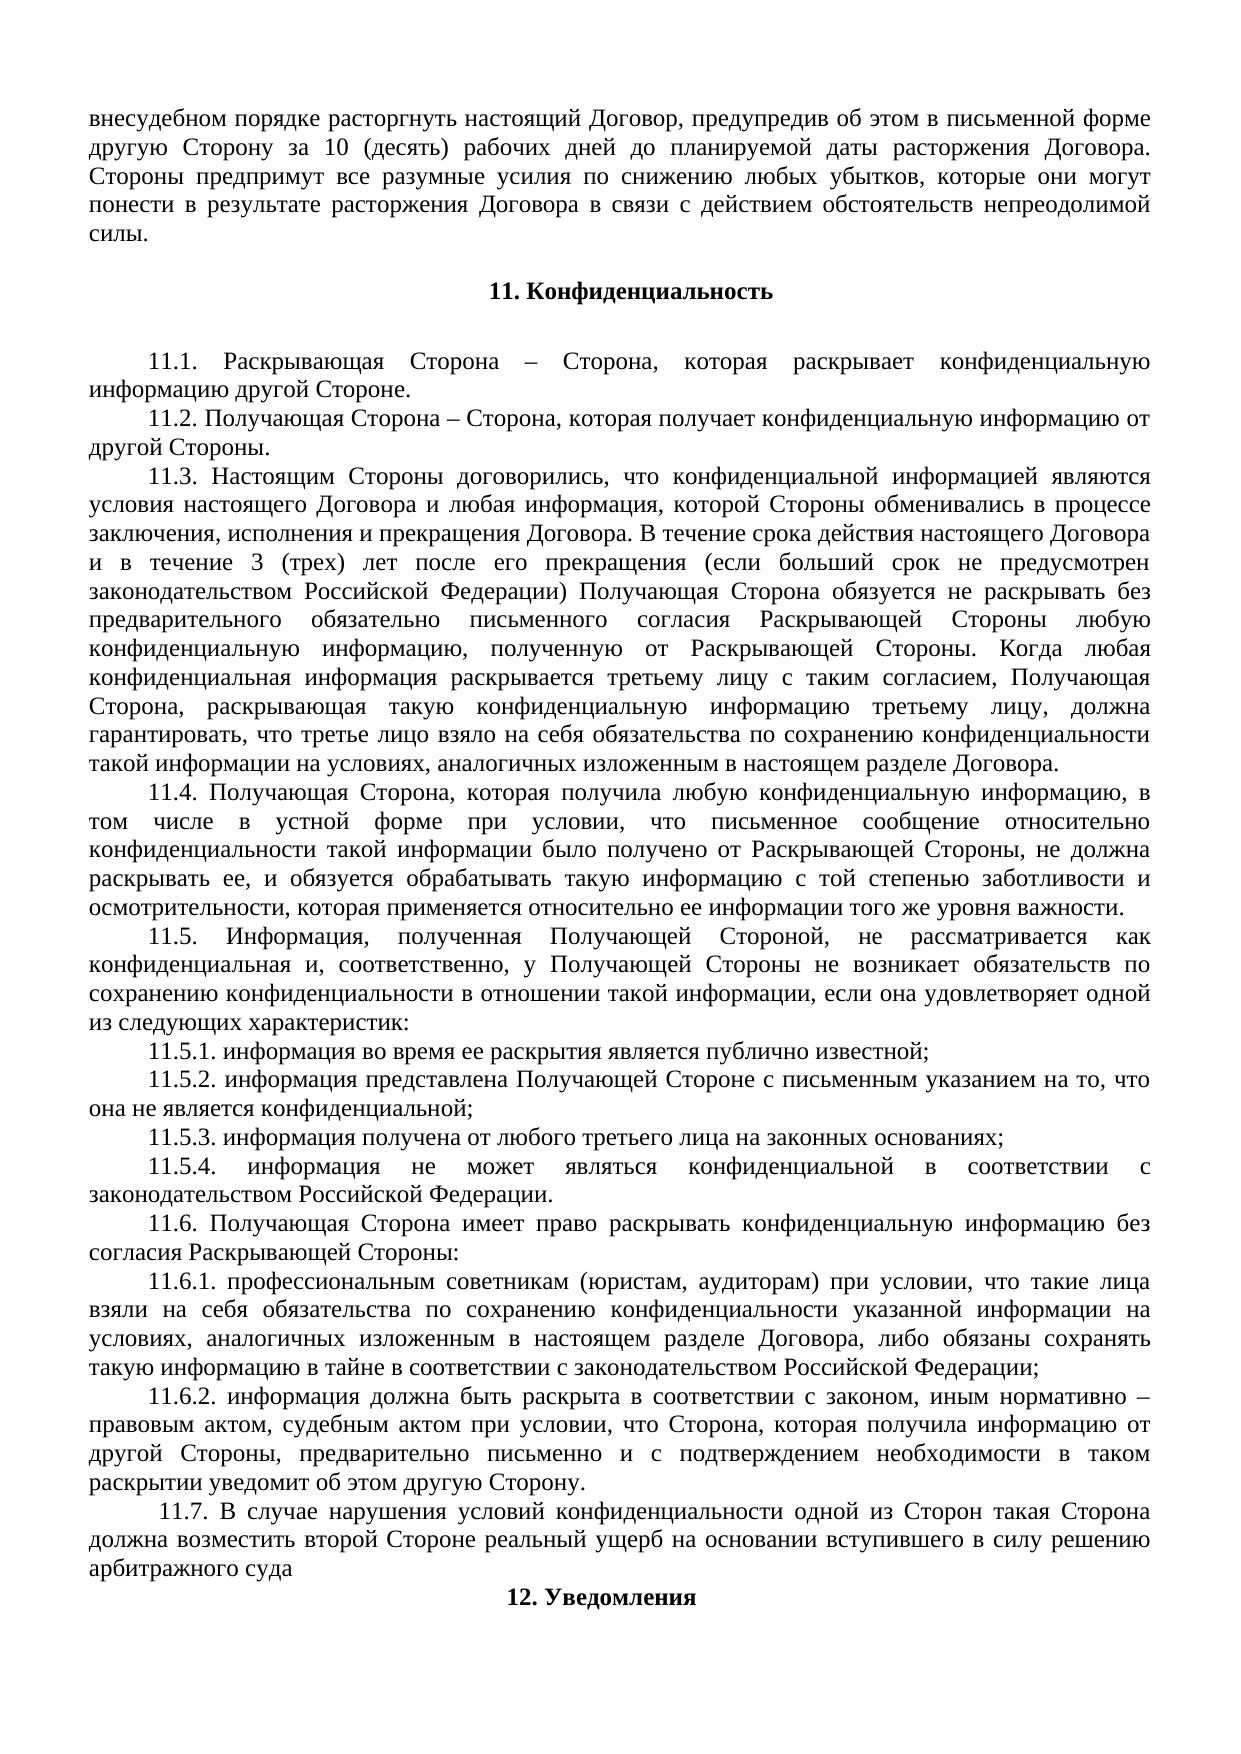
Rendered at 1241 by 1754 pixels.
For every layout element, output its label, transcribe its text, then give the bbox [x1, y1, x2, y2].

list Уведомления [51, 1582, 1152, 1611]
text 11.6.1. профессиональным советникам (юристам, аудиторам) при условии, что такие лица взяли на себя обязательства по сохранению конфиденциальности указанной информации на условиях, аналогичных изложенным в настоящем разделе Договора, либо обязаны сохранять такую информацию в тайне в соответствии с законодательством Российской Федерации; [89, 1266, 1152, 1381]
text 11.2. Получающая Сторона – Сторона, которая получает конфиденциальную информацию от другой Стороны. [89, 403, 1152, 461]
text 11.1. Раскрывающая Сторона – Сторона, которая раскрывает конфиденциальную информацию другой Стороне. [89, 346, 1152, 403]
text 11.4. Получающая Сторона, которая получила любую конфиденциальную информацию, в том числе в устной форме при условии, что письменное сообщение относительно конфиденциальности такой информации было получено от Раскрывающей Стороны, не должна раскрывать ее, и обязуется обрабатывать такую информацию с той степенью заботливости и осмотрительности, которая применяется относительно ее информации того же уровня важности. [89, 777, 1152, 921]
text 11.5. Информация, полученная Получающей Стороной, не рассматривается как конфиденциальная и, соответственно, у Получающей Стороны не возникает обязательств по сохранению конфиденциальности в отношении такой информации, если она удовлетворяет одной из следующих характеристик: [89, 921, 1152, 1036]
text 11.5.2. информация представлена Получающей Стороне с письменным указанием на то, что она не является конфиденциальной; [89, 1064, 1152, 1122]
list Конфиденциальность [110, 276, 1152, 304]
text 11.6. Получающая Сторона имеет право раскрывать конфиденциальную информацию без согласия Раскрывающей Стороны: [89, 1208, 1152, 1266]
text 11.5.3. информация получена от любого третьего лица на законных основаниях; [148, 1122, 1152, 1151]
text 11.7. В случае нарушения условий конфиденциальности одной из Сторон такая Сторона должна возместить второй Стороне реальный ущерб на основании вступившего в силу решению арбитражного суда [89, 1496, 1152, 1582]
text 11.5.1. информация во время ее раскрытия является публично известной; [89, 1036, 1152, 1064]
text 11.6.2. информация должна быть раскрыта в соответствии с законом, иным нормативно – правовым актом, судебным актом при условии, что Сторона, которая получила информацию от другой Стороны, предварительно письменно и с подтверждением необходимости в таком раскрытии уведомит об этом другую Сторону. [89, 1381, 1152, 1496]
text 11.5.4. информация не может являться конфиденциальной в соответствии с законодательством Российской Федерации. [89, 1151, 1152, 1208]
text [89, 103, 1152, 247]
text 11.3. Настоящим Стороны договорились, что конфиденциальной информацией являются условия настоящего Договора и любая информация, которой Стороны обменивались в процессе заключения, исполнения и прекращения Договора. В течение срока действия настоящего Договора и в течение 3 (трех) лет после его прекращения (если больший срок не предусмотрен законодательством Российской Федерации) Получающая Сторона обязуется не раскрывать без предварительного обязательно письменного согласия Раскрывающей Стороны любую конфиденциальную информацию, полученную от Раскрывающей Стороны. Когда любая конфиденциальная информация раскрывается третьему лицу с таким согласием, Получающая Сторона, раскрывающая такую конфиденциальную информацию третьему лицу, должна гарантировать, что третье лицо взяло на себя обязательства по сохранению конфиденциальности такой информации на условиях, аналогичных изложенным в настоящем разделе Договора. [89, 461, 1152, 777]
